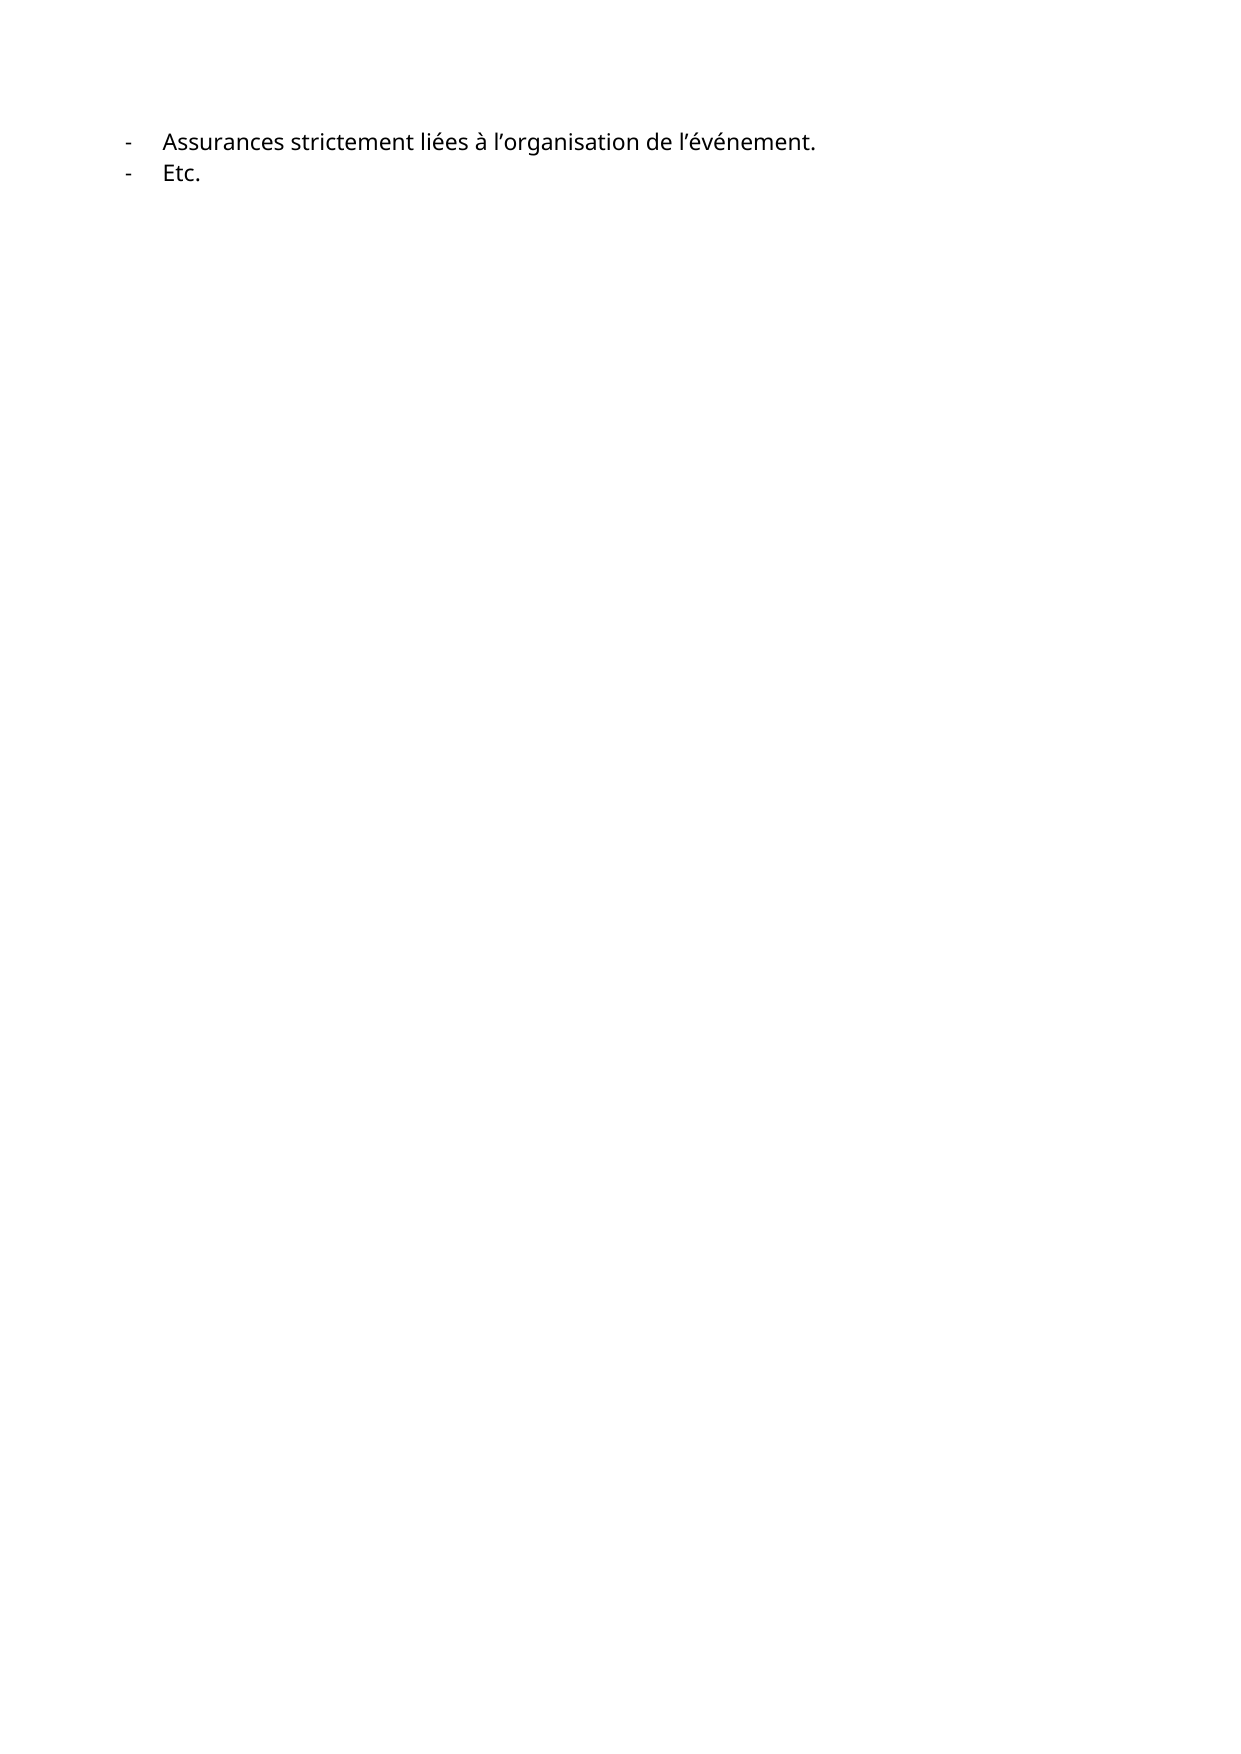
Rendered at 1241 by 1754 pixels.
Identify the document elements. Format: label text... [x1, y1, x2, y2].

list Etc. [125, 157, 1122, 188]
list Assurances strictement liées à l’organisation de l’événement. [125, 125, 1122, 157]
